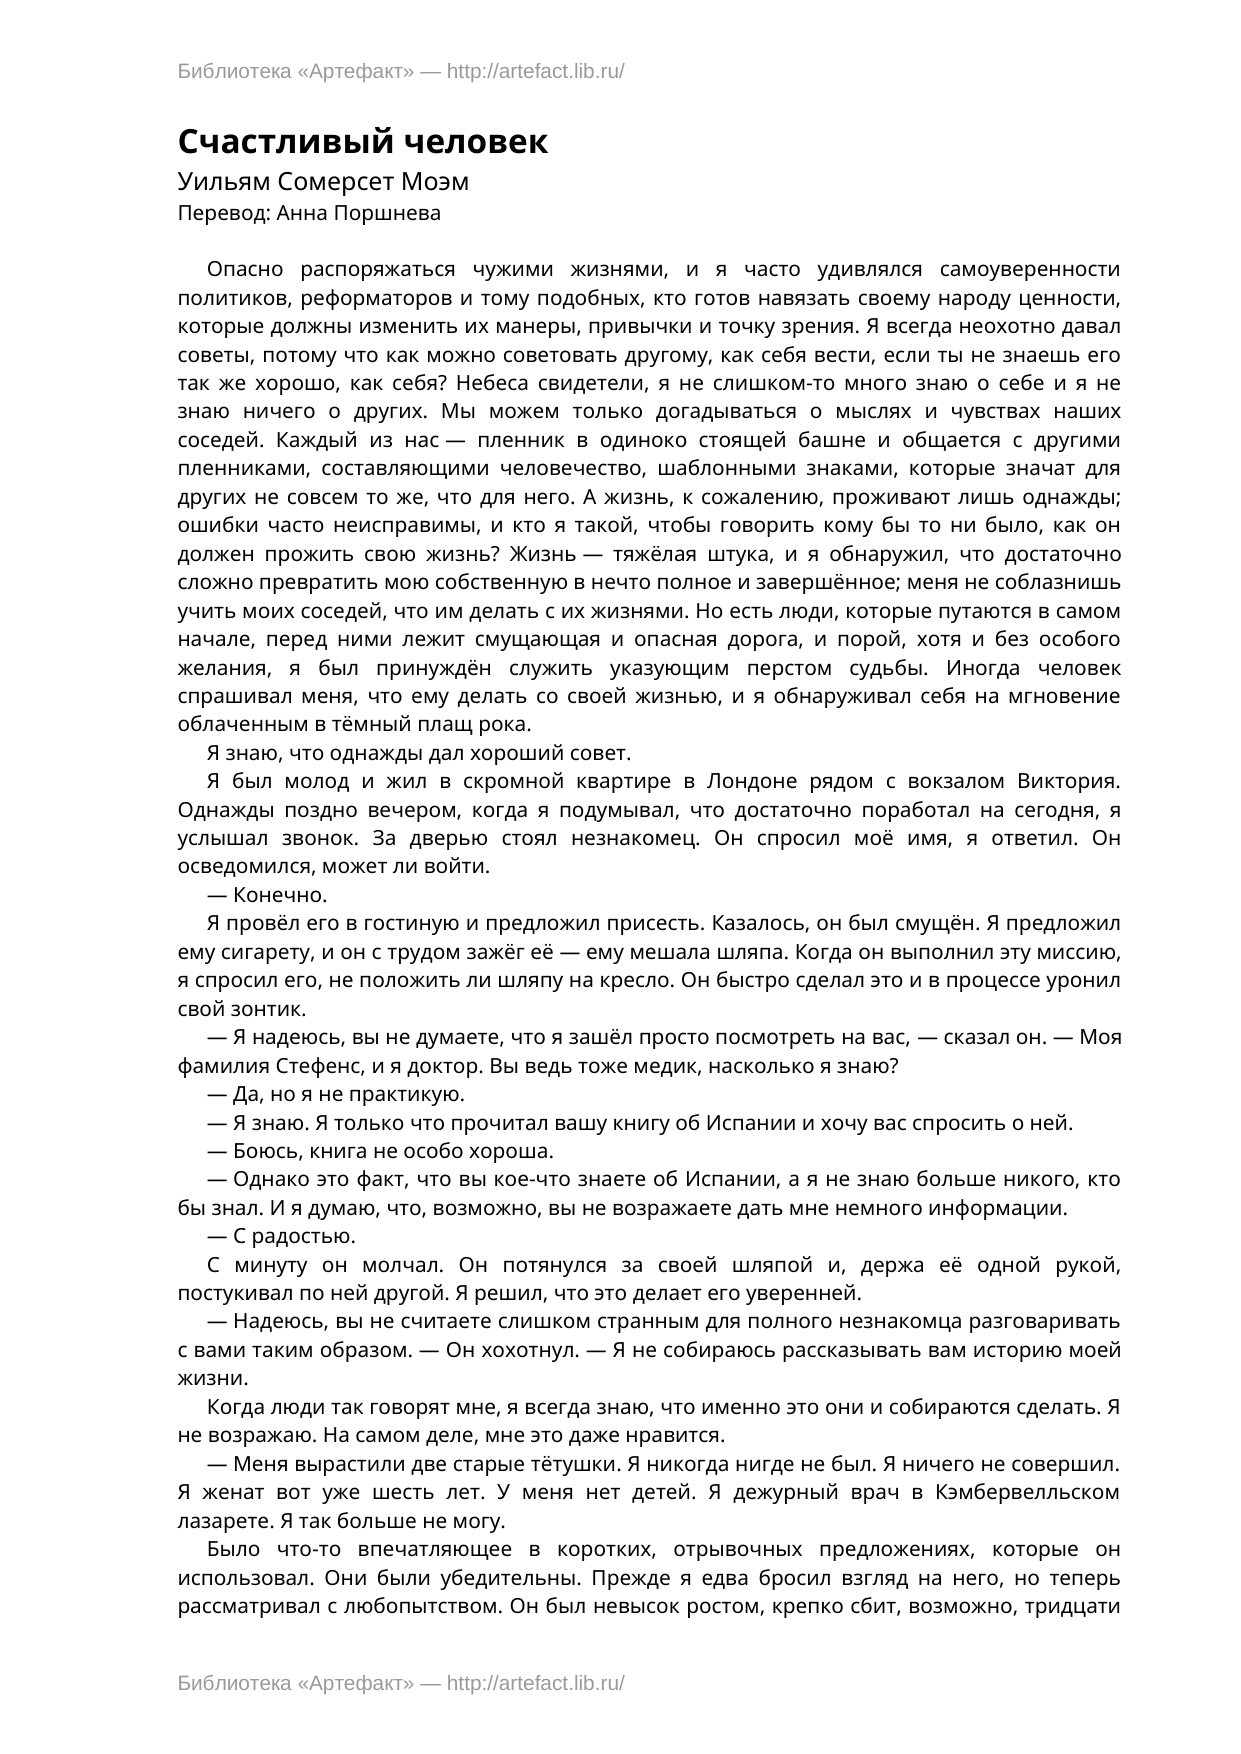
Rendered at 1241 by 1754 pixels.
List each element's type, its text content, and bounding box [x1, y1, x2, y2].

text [177, 1534, 1122, 1619]
text — Боюсь, книга не особо хороша. [177, 1136, 1122, 1164]
text — С радостью. [177, 1221, 1122, 1250]
text С минуту он молчал. Он потянулся за своей шляпой и, держа её одной рукой, постукивал по ней другой. Я решил, что это делает его уверенней. [177, 1250, 1122, 1307]
text — Меня вырастили две старые тётушки. Я никогда нигде не был. Я ничего не совершил. Я женат вот уже шесть лет. У меня нет детей. Я дежурный врач в Кэмбервелльском лазарете. Я так больше не могу. [177, 1449, 1122, 1534]
text — Однако это факт, что вы кое-что знаете об Испании, а я не знаю больше никого, кто бы знал. И я думаю, что, возможно, вы не возражаете дать мне немного информации. [177, 1164, 1122, 1221]
text — Конечно. [177, 880, 1122, 908]
text — Да, но я не практикую. [177, 1079, 1122, 1108]
text Опасно распоряжаться чужими жизнями, и я часто удивлялся самоуверенности политиков, реформаторов и тому подобных, кто готов навязать своему народу ценности, которые должны изменить их манеры, привычки и точку зрения. Я всегда неохотно давал советы, потому что как можно советовать другому, как себя вести, если ты не знаешь его так же хорошо, как себя? Небеса свидетели, я не слишком-то много знаю о себе и я не знаю ничего о других. Мы можем только догадываться о мыслях и чувствах наших соседей. Каждый из нас — пленник в одиноко стоящей башне и общается с другими пленниками, составляющими человечество, шаблонными знаками, которые значат для других не совсем то же, что для него. А жизнь, к сожалению, проживают лишь однажды; ошибки часто неисправимы, и кто я такой, чтобы говорить кому бы то ни было, как он должен прожить свою жизнь? Жизнь — тяжёлая штука, и я обнаружил, что достаточно сложно превратить мою собственную в нечто полное и завершённое; меня не соблазнишь учить моих соседей, что им делать с их жизнями. Но есть люди, которые путаются в самом начале, перед ними лежит смущающая и опасная дорога, и порой, хотя и без особого желания, я был принуждён служить указующим перстом судьбы. Иногда человек спрашивал меня, что ему делать со своей жизнью, и я обнаруживал себя на мгновение облаченным в тёмный плащ рока. [177, 254, 1122, 738]
text — Надеюсь, вы не считаете слишком странным для полного незнакомца разговаривать с вами таким образом. — Он хохотнул. — Я не собираюсь рассказывать вам историю моей жизни. [177, 1307, 1122, 1392]
text — Я знаю. Я только что прочитал вашу книгу об Испании и хочу вас спросить о ней. [177, 1108, 1122, 1136]
text Я знаю, что однажды дал хороший совет. [177, 738, 1122, 766]
text Я провёл его в гостиную и предложил присесть. Казалось, он был смущён. Я предложил ему сигарету, и он с трудом зажёг её — ему мешала шляпа. Когда он выполнил эту миссию, я спросил его, не положить ли шляпу на кресло. Он быстро сделал это и в процессе уронил свой зонтик. [177, 908, 1122, 1022]
subtitle Уильям Сомерсет Моэм [177, 163, 1122, 198]
text Перевод: Анна Поршнева [177, 198, 1122, 226]
text Я был молод и жил в скромной квартире в Лондоне рядом с вокзалом Виктория. Однажды поздно вечером, когда я подумывал, что достаточно поработал на сегодня, я услышал звонок. За дверью стоял незнакомец. Он спросил моё имя, я ответил. Он осведомился, может ли войти. [177, 766, 1122, 880]
text — Я надеюсь, вы не думаете, что я зашёл просто посмотреть на вас, — сказал он. — Моя фамилия Стефенс, и я доктор. Вы ведь тоже медик, насколько я знаю? [177, 1022, 1122, 1079]
text Когда люди так говорят мне, я всегда знаю, что именно это они и собираются сделать. Я не возражаю. На самом деле, мне это даже нравится. [177, 1392, 1122, 1449]
subtitle Счастливый человек [177, 118, 1122, 163]
